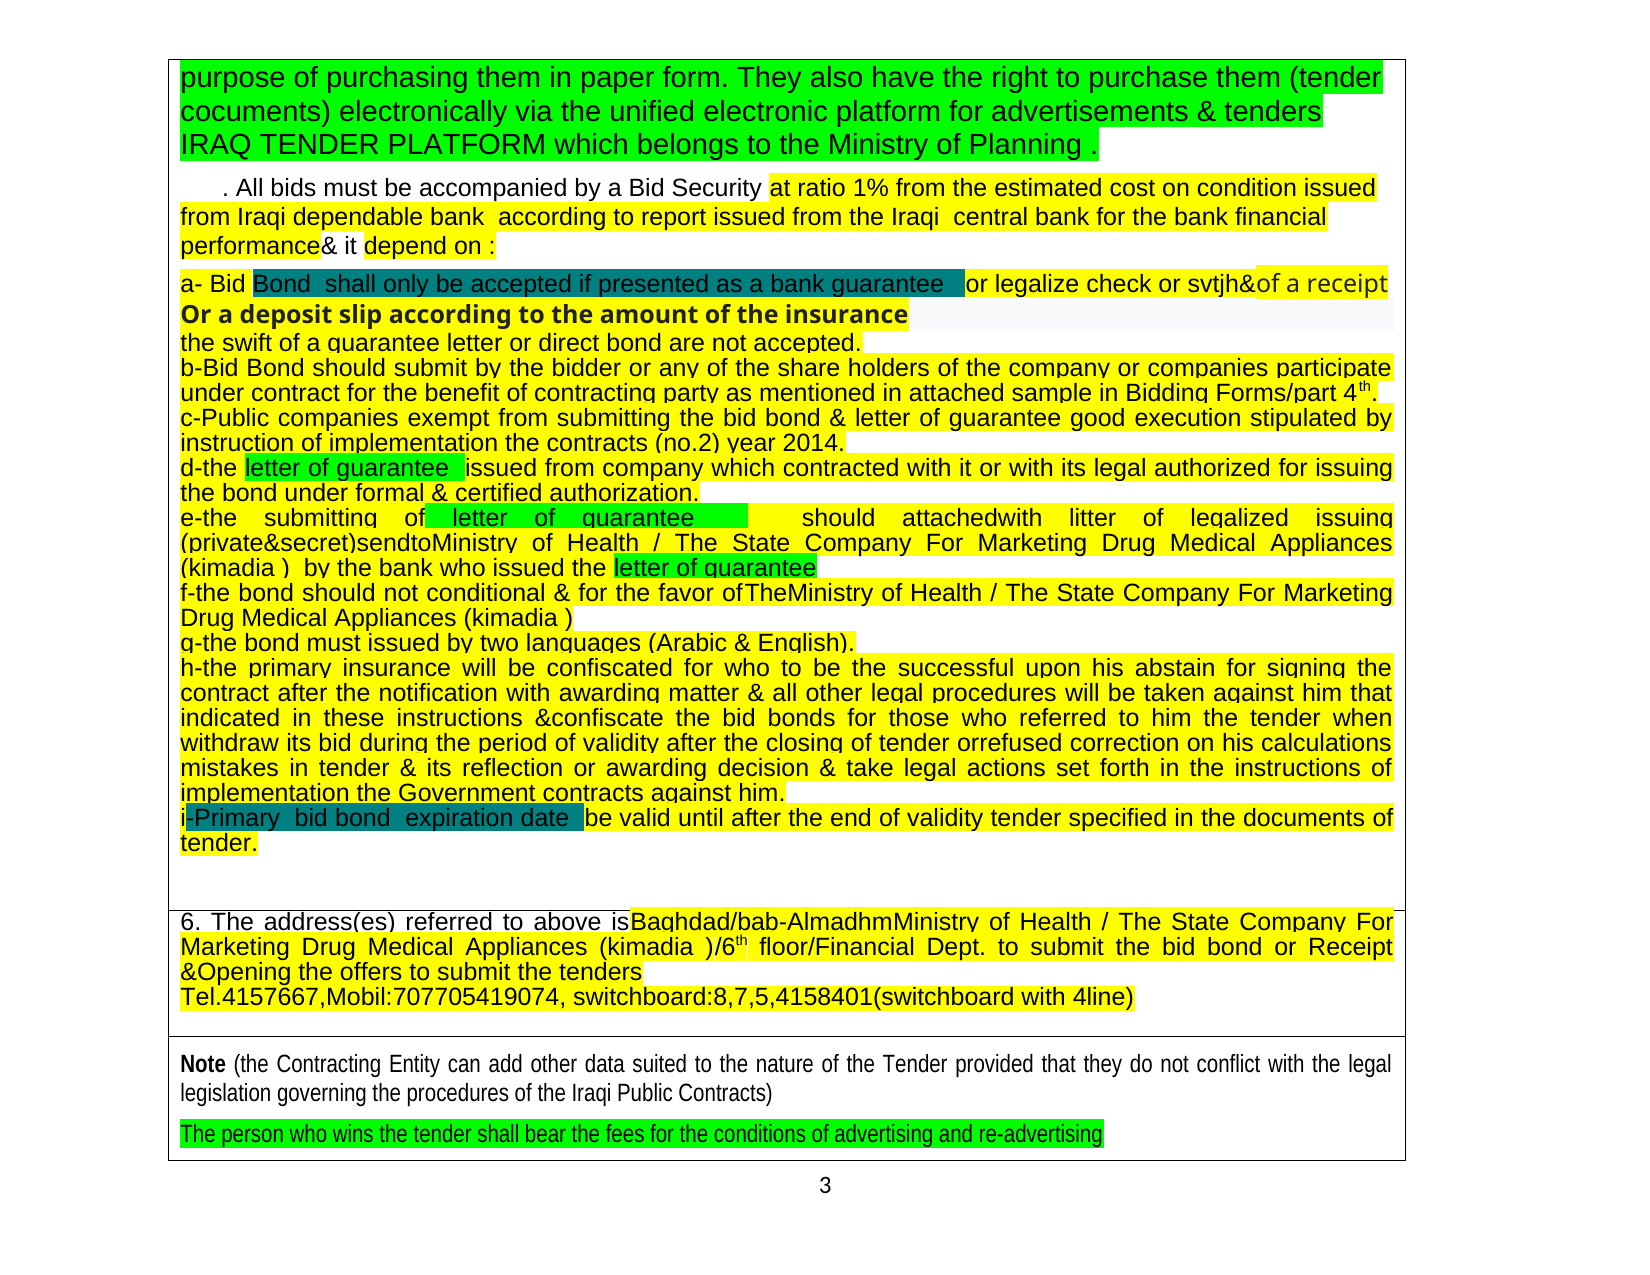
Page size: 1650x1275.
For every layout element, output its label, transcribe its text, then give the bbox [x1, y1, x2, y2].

table_cell Note (the Contracting Entity can add other data suited to the nature of the Tender provided that they do not conflict with the legal legislation governing the procedures of the Iraqi Public Contracts) The person who wins the tender shall bear the fees for the conditions of advertising and re-advertising [169, 1037, 1405, 1160]
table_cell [169, 60, 1405, 910]
table_cell 6. The address(es) referred to above isBaghdad/bab-AlmadhmMinistry of Health / The State Company For Marketing Drug Medical Appliances (kimadia )/6th floor/Financial Dept. to submit the bid bond or Receipt &Opening the offers to submit the tenders Tel.4157667,Mobil:707705419074, switchboard:8,7,5,4158401(switchboard with 4line) [169, 911, 1405, 1036]
